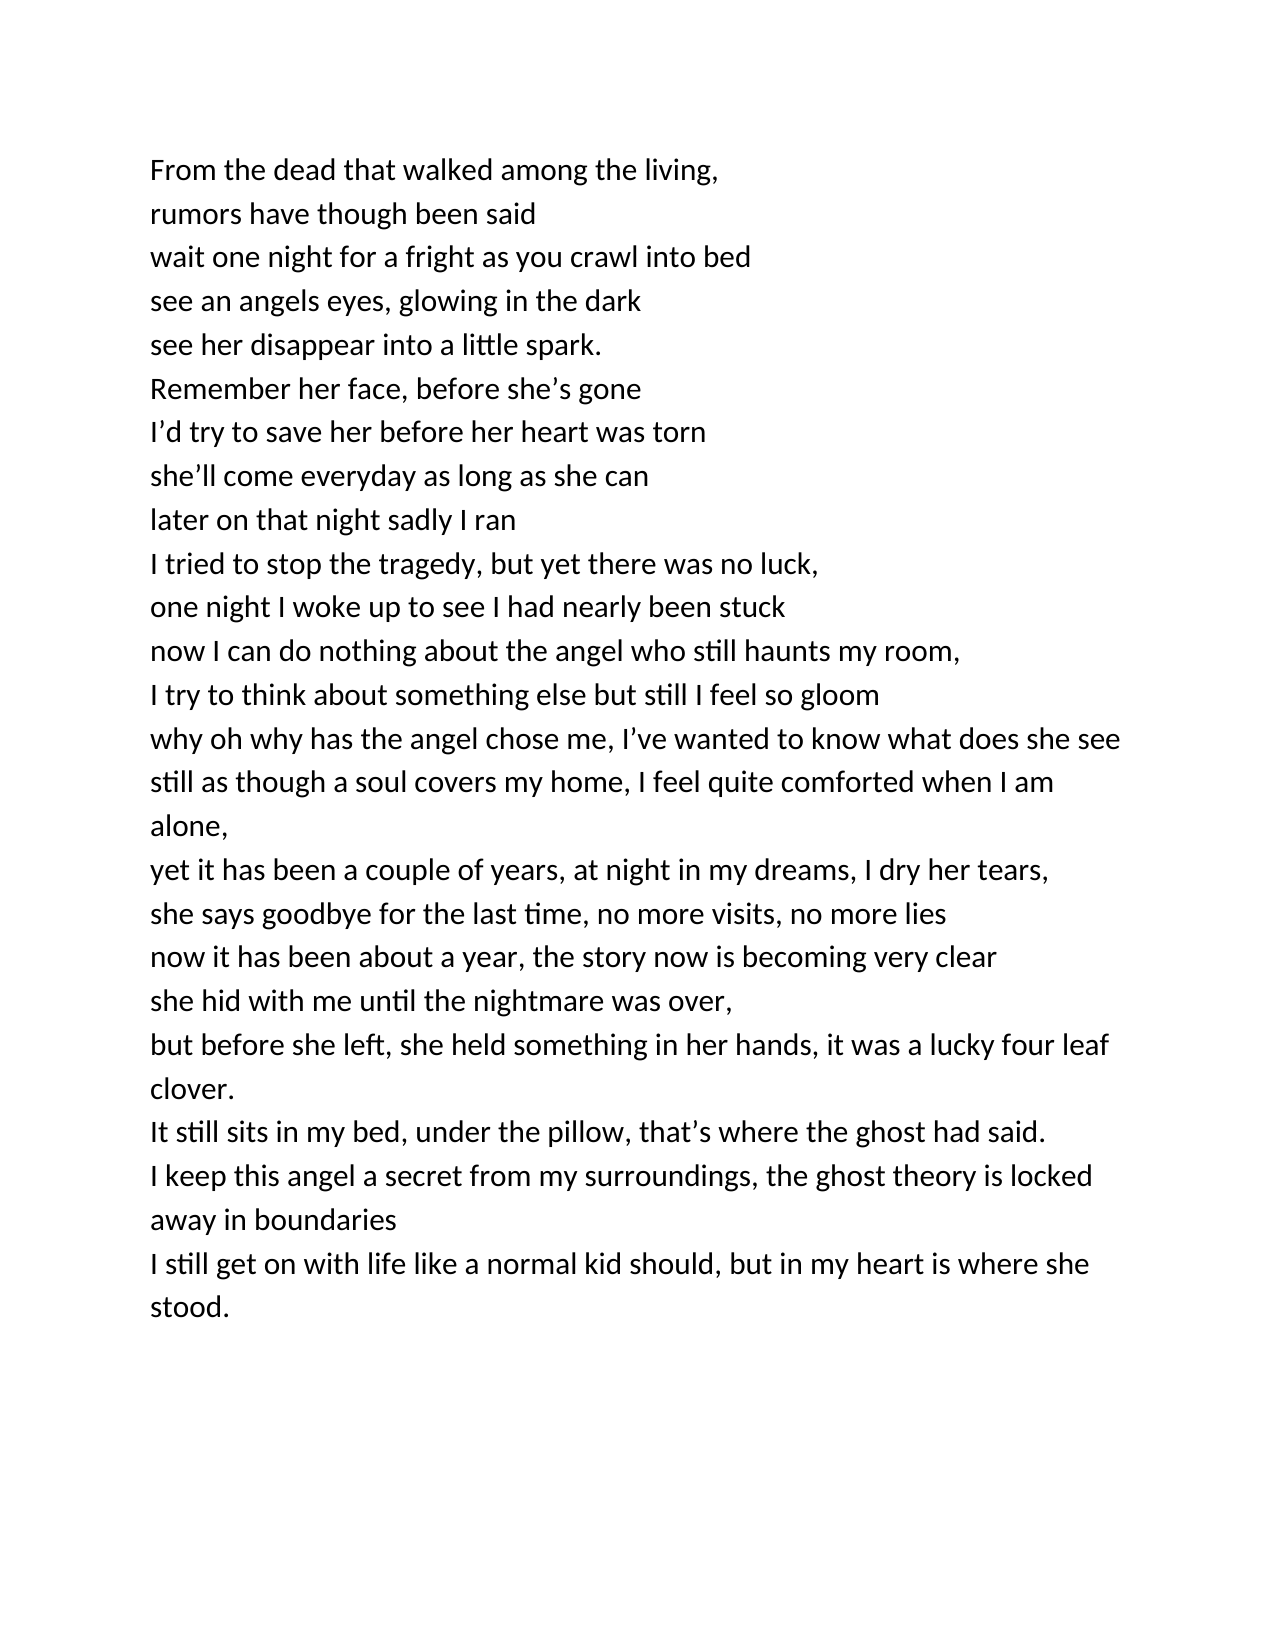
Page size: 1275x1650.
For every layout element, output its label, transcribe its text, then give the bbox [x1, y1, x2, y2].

text From the dead that walked among the living, rumors have though been said wait one night for a fright as you crawl into bed see an angels eyes, glowing in the dark see her disappear into a little spark. Remember her face, before she’s gone I’d try to save her before her heart was torn she’ll come everyday as long as she can later on that night sadly I ran I tried to stop the tragedy, but yet there was no luck, one night I woke up to see I had nearly been stuck now I can do nothing about the angel who still haunts my room, I try to think about something else but still I feel so gloom why oh why has the angel chose me, I’ve wanted to know what does she see still as though a soul covers my home, I feel quite comforted when I am alone, yet it has been a couple of years, at night in my dreams, I dry her tears, she says goodbye for the last time, no more visits, no more lies now it has been about a year, the story now is becoming very clear she hid with me until the nightmare was over, but before she left, she held something in her hands, it was a lucky four leaf clover. It still sits in my bed, under the pillow, that’s where the ghost had said. I keep this angel a secret from my surroundings, the ghost theory is locked away in boundaries I still get on with life like a normal kid should, but in my heart is where she stood. [150, 150, 1125, 1358]
